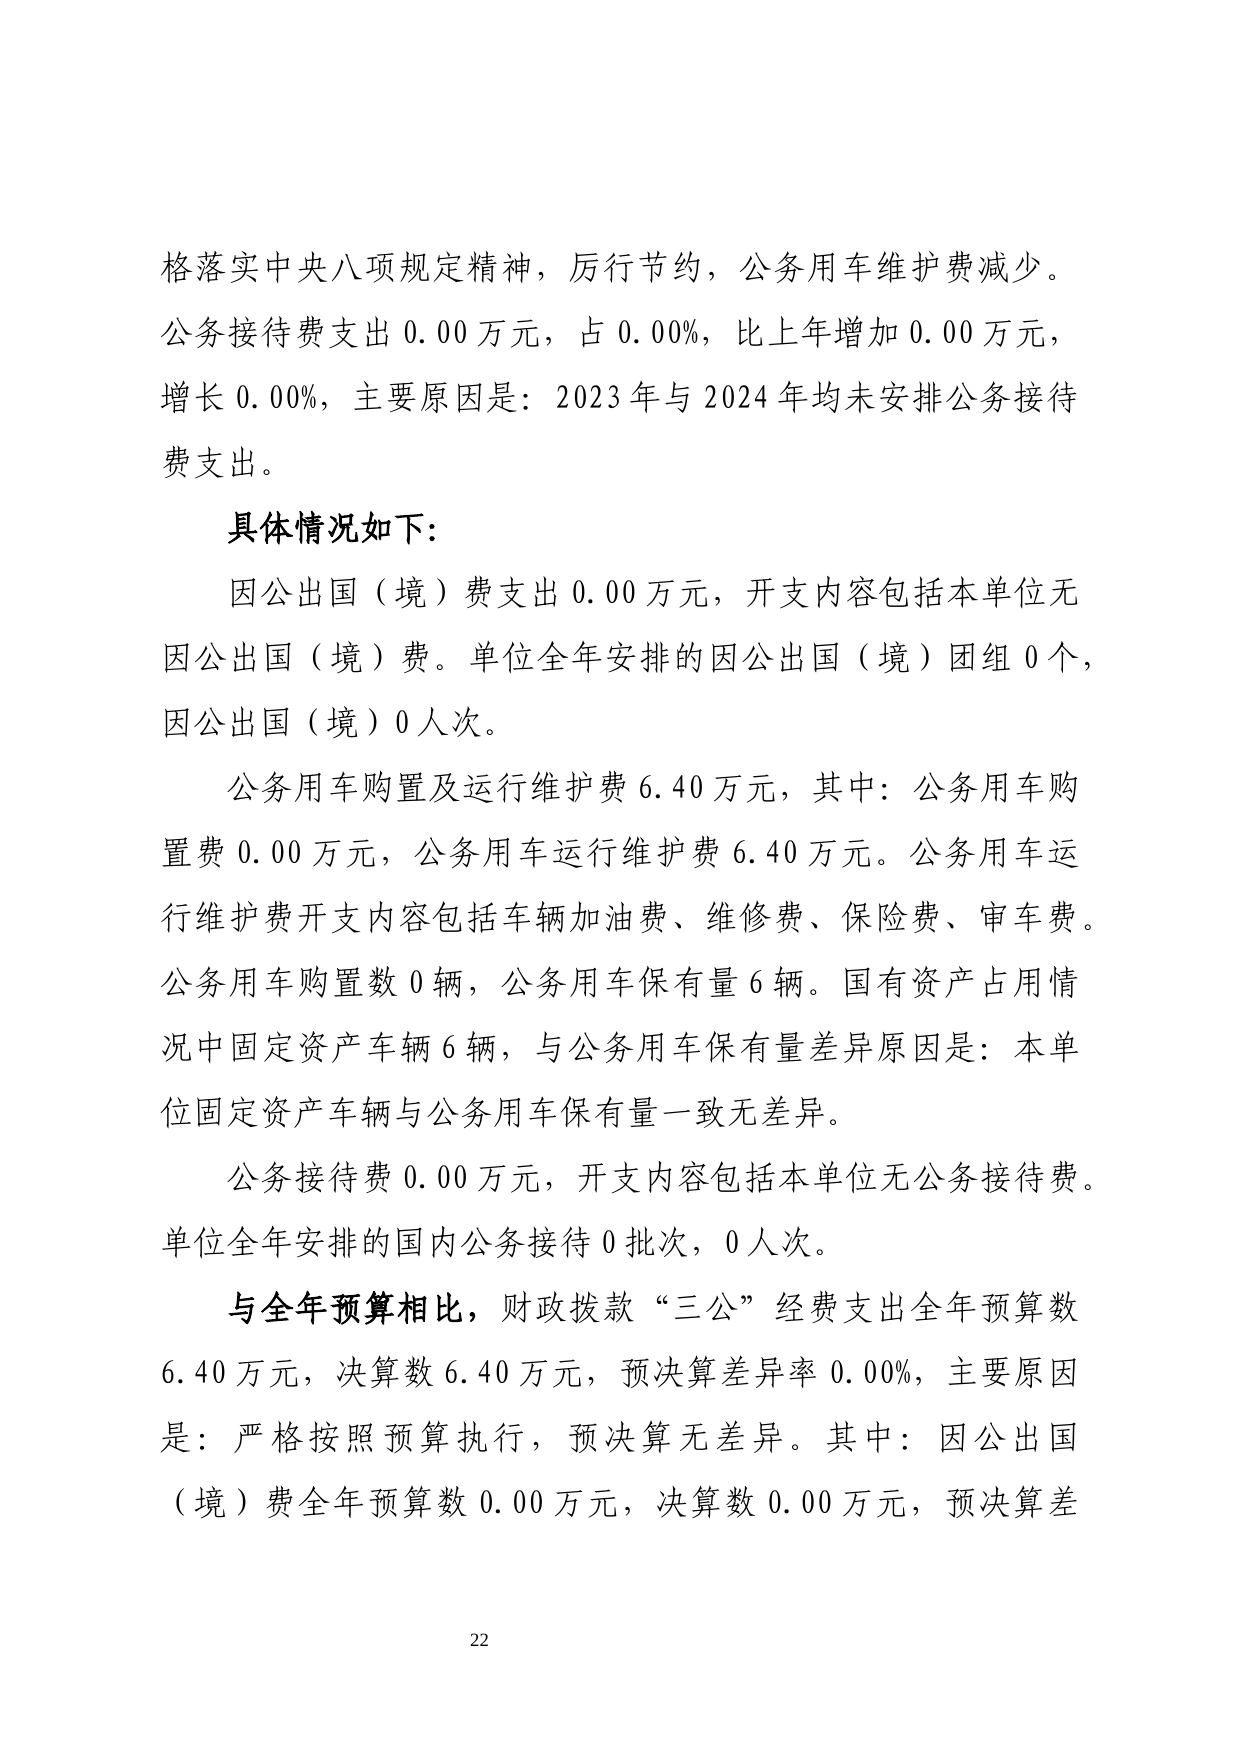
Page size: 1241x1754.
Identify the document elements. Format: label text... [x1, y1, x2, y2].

text 公务接待费0.00万元，开支内容包括本单位无公务接待费。单位全年安排的国内公务接待0批次，0人次。 [159, 1143, 1081, 1273]
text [159, 1273, 1081, 1533]
text 公务用车购置及运行维护费6.40万元，其中：公务用车购置费0.00万元，公务用车运行维护费6.40万元。公务用车运行维护费开支内容包括车辆加油费、维修费、保险费、审车费。公务用车购置数0辆，公务用车保有量6辆。国有资产占用情况中固定资产车辆6辆，与公务用车保有量差异原因是：本单位固定资产车辆与公务用车保有量一致无差异。 [159, 753, 1081, 1143]
text 因公出国（境）费支出0.00万元，开支内容包括本单位无因公出国（境）费。单位全年安排的因公出国（境）团组0个，因公出国（境）0人次。 [159, 558, 1081, 753]
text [159, 233, 1081, 493]
text 具体情况如下： [159, 493, 1081, 558]
